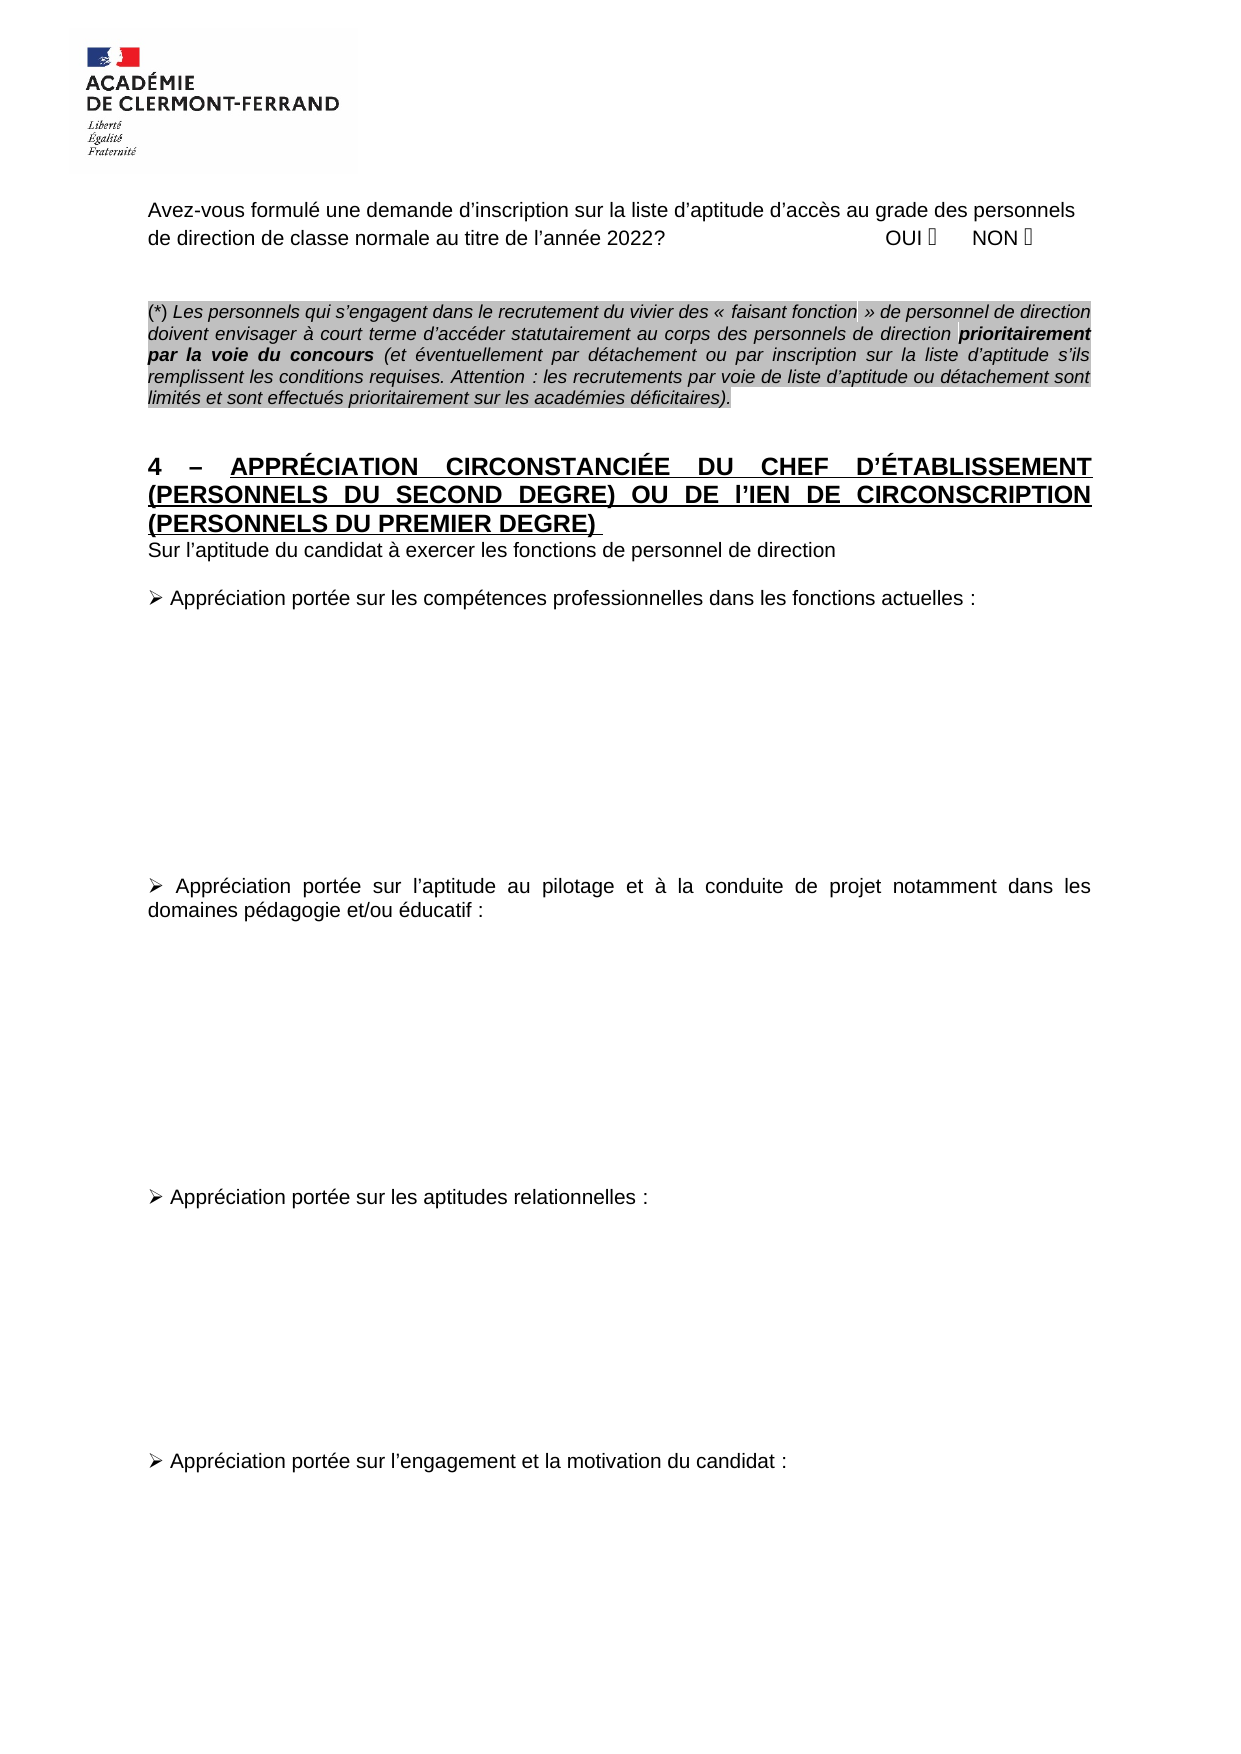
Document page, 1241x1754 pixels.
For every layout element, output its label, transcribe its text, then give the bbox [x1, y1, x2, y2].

text (*) Les personnels qui s’engagent dans le recrutement du vivier des « faisant fonction » de personnel de direction doivent envisager à court terme d’accéder statutairement au corps des personnels de direction prioritairement par la voie du concours (et éventuellement par détachement ou par inscription sur la liste d’aptitude s’ils remplissent les conditions requises. Attention : les recrutements par voie de liste d’aptitude ou détachement sont limités et sont effectués prioritairement sur les académies déficitaires). [731, 301, 1093, 408]
text Appréciation portée sur l’engagement et la motivation du candidat : [148, 1449, 1093, 1473]
text Appréciation portée sur les compétences professionnelles dans les fonctions actuelles : [148, 586, 1093, 610]
text 4 – APPRÉCIATION CIRCONSTANCIÉE DU CHEF D’ÉTABLISSEMENT (PERSONNELS DU SECOND DEGRE) OU DE l’IEN DE CIRCONSCRIPTION (PERSONNELS DU PREMIER DEGRE) [148, 452, 1093, 538]
text Appréciation portée sur les aptitudes relationnelles : [148, 1185, 1093, 1209]
text Sur l’aptitude du candidat à exercer les fonctions de personnel de direction [148, 538, 1093, 562]
text Avez-vous formulé une demande d’inscription sur la liste d’aptitude d’accès au grade des personnels de direction de classe normale au titre de l’année 2022? OUI NON [148, 198, 1093, 250]
picture [68, 28, 358, 174]
text Appréciation portée sur l’aptitude au pilotage et à la conduite de projet notamment dans les domaines pédagogie et/ou éducatif : [148, 873, 1093, 921]
